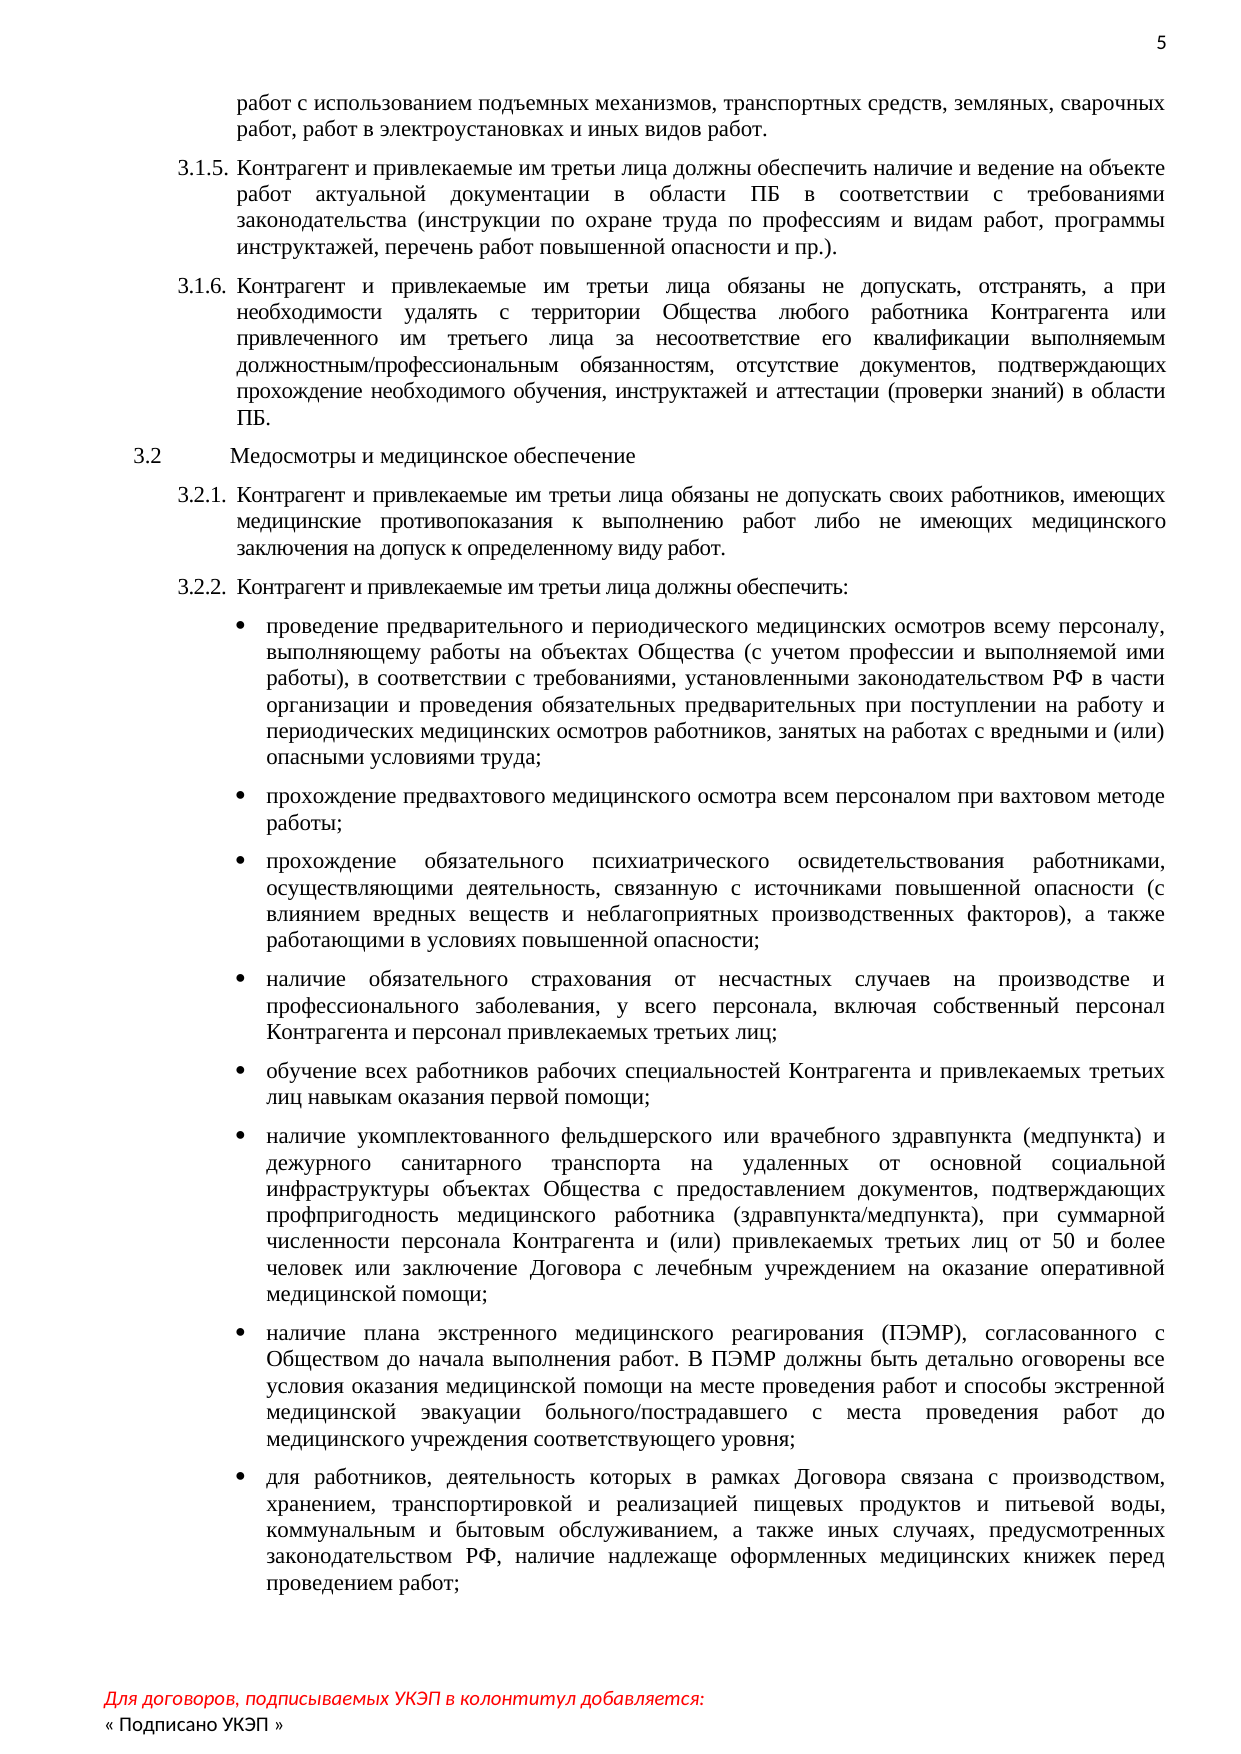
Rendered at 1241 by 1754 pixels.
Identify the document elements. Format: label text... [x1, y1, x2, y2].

list обучение всех работников рабочих специальностей Контрагента и привлекаемых третьих лиц навыкам оказания первой помощи; [236, 1057, 1167, 1110]
list Контрагент и привлекаемые им третьи лица обязаны не допускать, отстранять, а при необходимости удалять с территории Общества любого работника Контрагента или привлеченного им третьего лица за несоответствие его квалификации выполняемым должностным/профессиональным обязанностям, отсутствие документов, подтверждающих прохождение необходимого обучения, инструктажей и аттестации (проверки знаний) в области ПБ. [177, 272, 1167, 430]
list наличие обязательного страхования от несчастных случаев на производстве и профессионального заболевания, у всего персонала, включая собственный персонал Контрагента и персонал привлекаемых третьих лиц; [236, 965, 1167, 1044]
list Медосмотры и медицинское обеспечение [133, 442, 1167, 469]
list Контрагент и привлекаемые им третьи лица должны обеспечить наличие и ведение на объекте работ актуальной документации в области ПБ в соответствии с требованиями законодательства (инструкции по охране труда по профессиям и видам работ, программы инструктажей, перечень работ повышенной опасности и пр.). [177, 154, 1167, 259]
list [177, 89, 1167, 141]
list прохождение предвахтового медицинского осмотра всем персоналом при вахтовом методе работы; [236, 782, 1167, 835]
list наличие укомплектованного фельдшерского или врачебного здравпункта (медпункта) и дежурного санитарного транспорта на удаленных от основной социальной инфраструктуры объектах Общества с предоставлением документов, подтверждающих профпригодность медицинского работника (здравпункта/медпункта), при суммарной численности персонала Контрагента и (или) привлекаемых третьих лиц от 50 и более человек или заключение Договора с лечебным учреждением на оказание оперативной медицинской помощи; [236, 1122, 1167, 1307]
list проведение предварительного и периодического медицинских осмотров всему персоналу, выполняющему работы на объектах Общества (с учетом профессии и выполняемой ими работы), в соответствии с требованиями, установленными законодательством РФ в части организации и проведения обязательных предварительных при поступлении на работу и периодических медицинских осмотров работников, занятых на работах с вредными и (или) опасными условиями труда; [236, 612, 1167, 770]
list наличие плана экстренного медицинского реагирования (ПЭМР), согласованного с Обществом до начала выполнения работ. В ПЭМР должны быть детально оговорены все условия оказания медицинской помощи на месте проведения работ и способы экстренной медицинской эвакуации больного/пострадавшего с места проведения работ до медицинского учреждения соответствующего уровня; [236, 1319, 1167, 1451]
list Контрагент и привлекаемые им третьи лица обязаны не допускать своих работников, имеющих медицинские противопоказания к выполнению работ либо не имеющих медицинского заключения на допуск к определенному виду работ. [177, 481, 1167, 560]
list Контрагент и привлекаемые им третьи лица должны обеспечить: [177, 573, 1167, 599]
list прохождение обязательного психиатрического освидетельствования работниками, осуществляющими деятельность, связанную с источниками повышенной опасности (с влиянием вредных веществ и неблагоприятных производственных факторов), а также работающими в условиях повышенной опасности; [236, 847, 1167, 953]
list для работников, деятельность которых в рамках Договора связана с производством, хранением, транспортировкой и реализацией пищевых продуктов и питьевой воды, коммунальным и бытовым обслуживанием, а также иных случаях, предусмотренных законодательством РФ, наличие надлежаще оформленных медицинских книжек перед проведением работ; [236, 1463, 1167, 1595]
